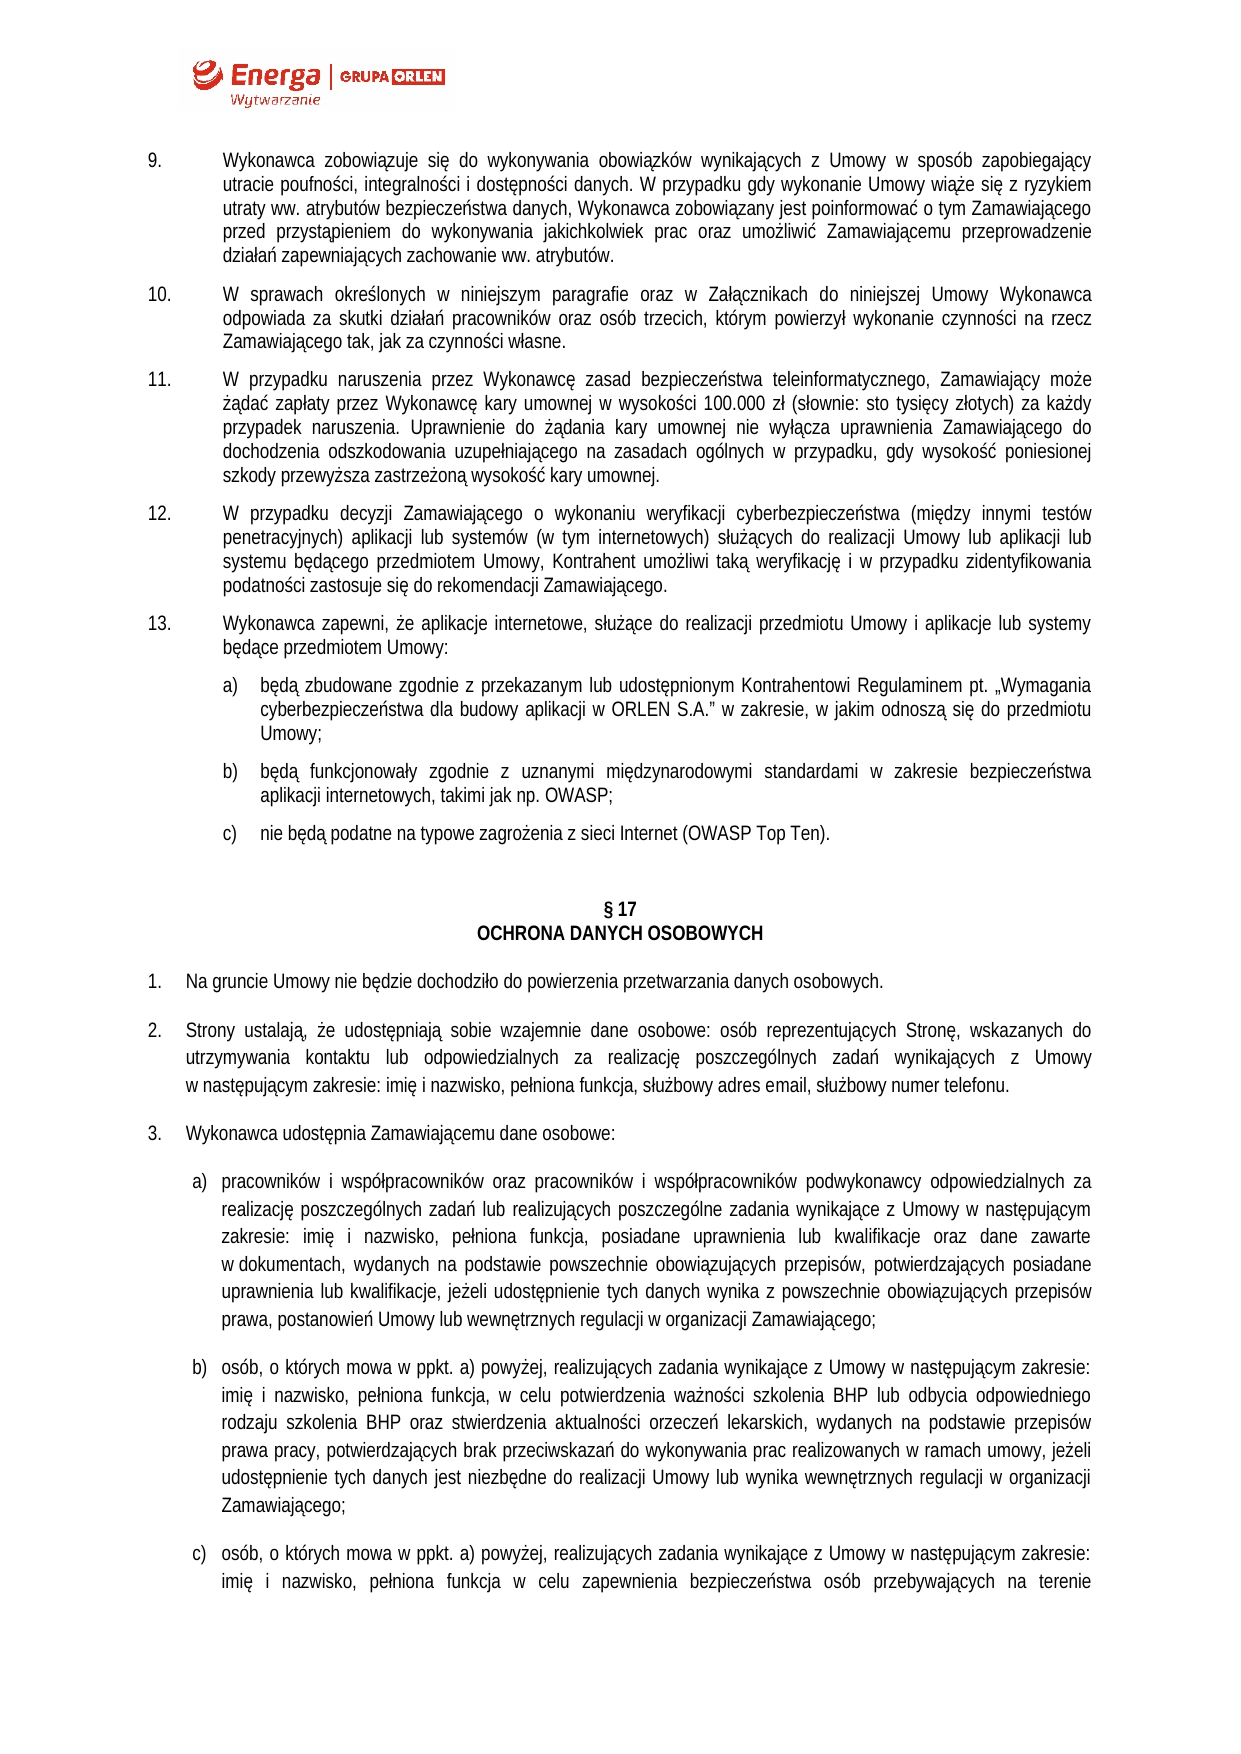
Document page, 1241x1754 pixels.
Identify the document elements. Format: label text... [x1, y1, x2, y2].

text OCHRONA DANYCH OSOBOWYCH [148, 921, 1093, 945]
list Wykonawca zapewni, że aplikacje internetowe, służące do realizacji przedmiotu Umowy i aplikacje lub systemy będące przedmiotem Umowy: [148, 611, 1093, 659]
list Wykonawca zobowiązuje się do wykonywania obowiązków wynikających z Umowy w sposób zapobiegający utracie poufności, integralności i dostępności danych. W przypadku gdy wykonanie Umowy wiąże się z ryzykiem utraty ww. atrybutów bezpieczeństwa danych, Wykonawca zobowiązany jest poinformować o tym Zamawiającego przed przystąpieniem do wykonywania jakichkolwiek prac oraz umożliwić Zamawiającemu przeprowadzenie działań zapewniających zachowanie ww. atrybutów. [148, 148, 1093, 267]
list pracowników i współpracowników oraz pracowników i współpracowników podwykonawcy odpowiedzialnych za realizację poszczególnych zadań lub realizujących poszczególne zadania wynikające z Umowy w następującym zakresie: imię i nazwisko, pełniona funkcja, posiadane uprawnienia lub kwalifikacje oraz dane zawarte w dokumentach, wydanych na podstawie powszechnie obowiązujących przepisów, potwierdzających posiadane uprawnienia lub kwalifikacje, jeżeli udostępnienie tych danych wynika z powszechnie obowiązujących przepisów prawa, postanowień Umowy lub wewnętrznych regulacji w organizacji Zamawiającego; [192, 1169, 1093, 1331]
text § 17 [148, 897, 1093, 921]
picture [176, 47, 457, 110]
list Na gruncie Umowy nie będzie dochodziło do powierzenia przetwarzania danych osobowych. [148, 969, 1093, 993]
list Wykonawca udostępnia Zamawiającemu dane osobowe: [148, 1121, 1093, 1145]
list W przypadku naruszenia przez Wykonawcę zasad bezpieczeństwa teleinformatycznego, Zamawiający może żądać zapłaty przez Wykonawcę kary umownej w wysokości 100.000 zł (słownie: sto tysięcy złotych) za każdy przypadek naruszenia. Uprawnienie do żądania kary umownej nie wyłącza uprawnienia Zamawiającego do dochodzenia odszkodowania uzupełniającego na zasadach ogólnych w przypadku, gdy wysokość poniesionej szkody przewyższa zastrzeżoną wysokość kary umownej. [148, 367, 1093, 487]
list będą funkcjonowały zgodnie z uznanymi międzynarodowymi standardami w zakresie bezpieczeństwa aplikacji internetowych, takimi jak np. OWASP; [223, 759, 1093, 807]
list nie będą podatne na typowe zagrożenia z sieci Internet (OWASP Top Ten). [223, 821, 1093, 845]
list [192, 1541, 1093, 1592]
list W sprawach określonych w niniejszym paragrafie oraz w Załącznikach do niniejszej Umowy Wykonawca odpowiada za skutki działań pracowników oraz osób trzecich, którym powierzył wykonanie czynności na rzecz Zamawiającego tak, jak za czynności własne. [148, 281, 1093, 353]
list W przypadku decyzji Zamawiającego o wykonaniu weryfikacji cyberbezpieczeństwa (między innymi testów penetracyjnych) aplikacji lub systemów (w tym internetowych) służących do realizacji Umowy lub aplikacji lub systemu będącego przedmiotem Umowy, Kontrahent umożliwi taką weryfikację i w przypadku zidentyfikowania podatności zastosuje się do rekomendacji Zamawiającego. [148, 501, 1093, 597]
list Strony ustalają, że udostępniają sobie wzajemnie dane osobowe: osób reprezentujących Stronę, wskazanych do utrzymywania kontaktu lub odpowiedzialnych za realizację poszczególnych zadań wynikających z Umowy w następującym zakresie: imię i nazwisko, pełniona funkcja, służbowy adres email, służbowy numer telefonu. [148, 1018, 1093, 1097]
list będą zbudowane zgodnie z przekazanym lub udostępnionym Kontrahentowi Regulaminem pt. „Wymagania cyberbezpieczeństwa dla budowy aplikacji w ORLEN S.A.” w zakresie, w jakim odnoszą się do przedmiotu Umowy; [223, 673, 1093, 745]
list osób, o których mowa w ppkt. a) powyżej, realizujących zadania wynikające z Umowy w następującym zakresie: imię i nazwisko, pełniona funkcja, w celu potwierdzenia ważności szkolenia BHP lub odbycia odpowiedniego rodzaju szkolenia BHP oraz stwierdzenia aktualności orzeczeń lekarskich, wydanych na podstawie przepisów prawa pracy, potwierdzających brak przeciwskazań do wykonywania prac realizowanych w ramach umowy, jeżeli udostępnienie tych danych jest niezbędne do realizacji Umowy lub wynika wewnętrznych regulacji w organizacji Zamawiającego; [192, 1355, 1093, 1517]
